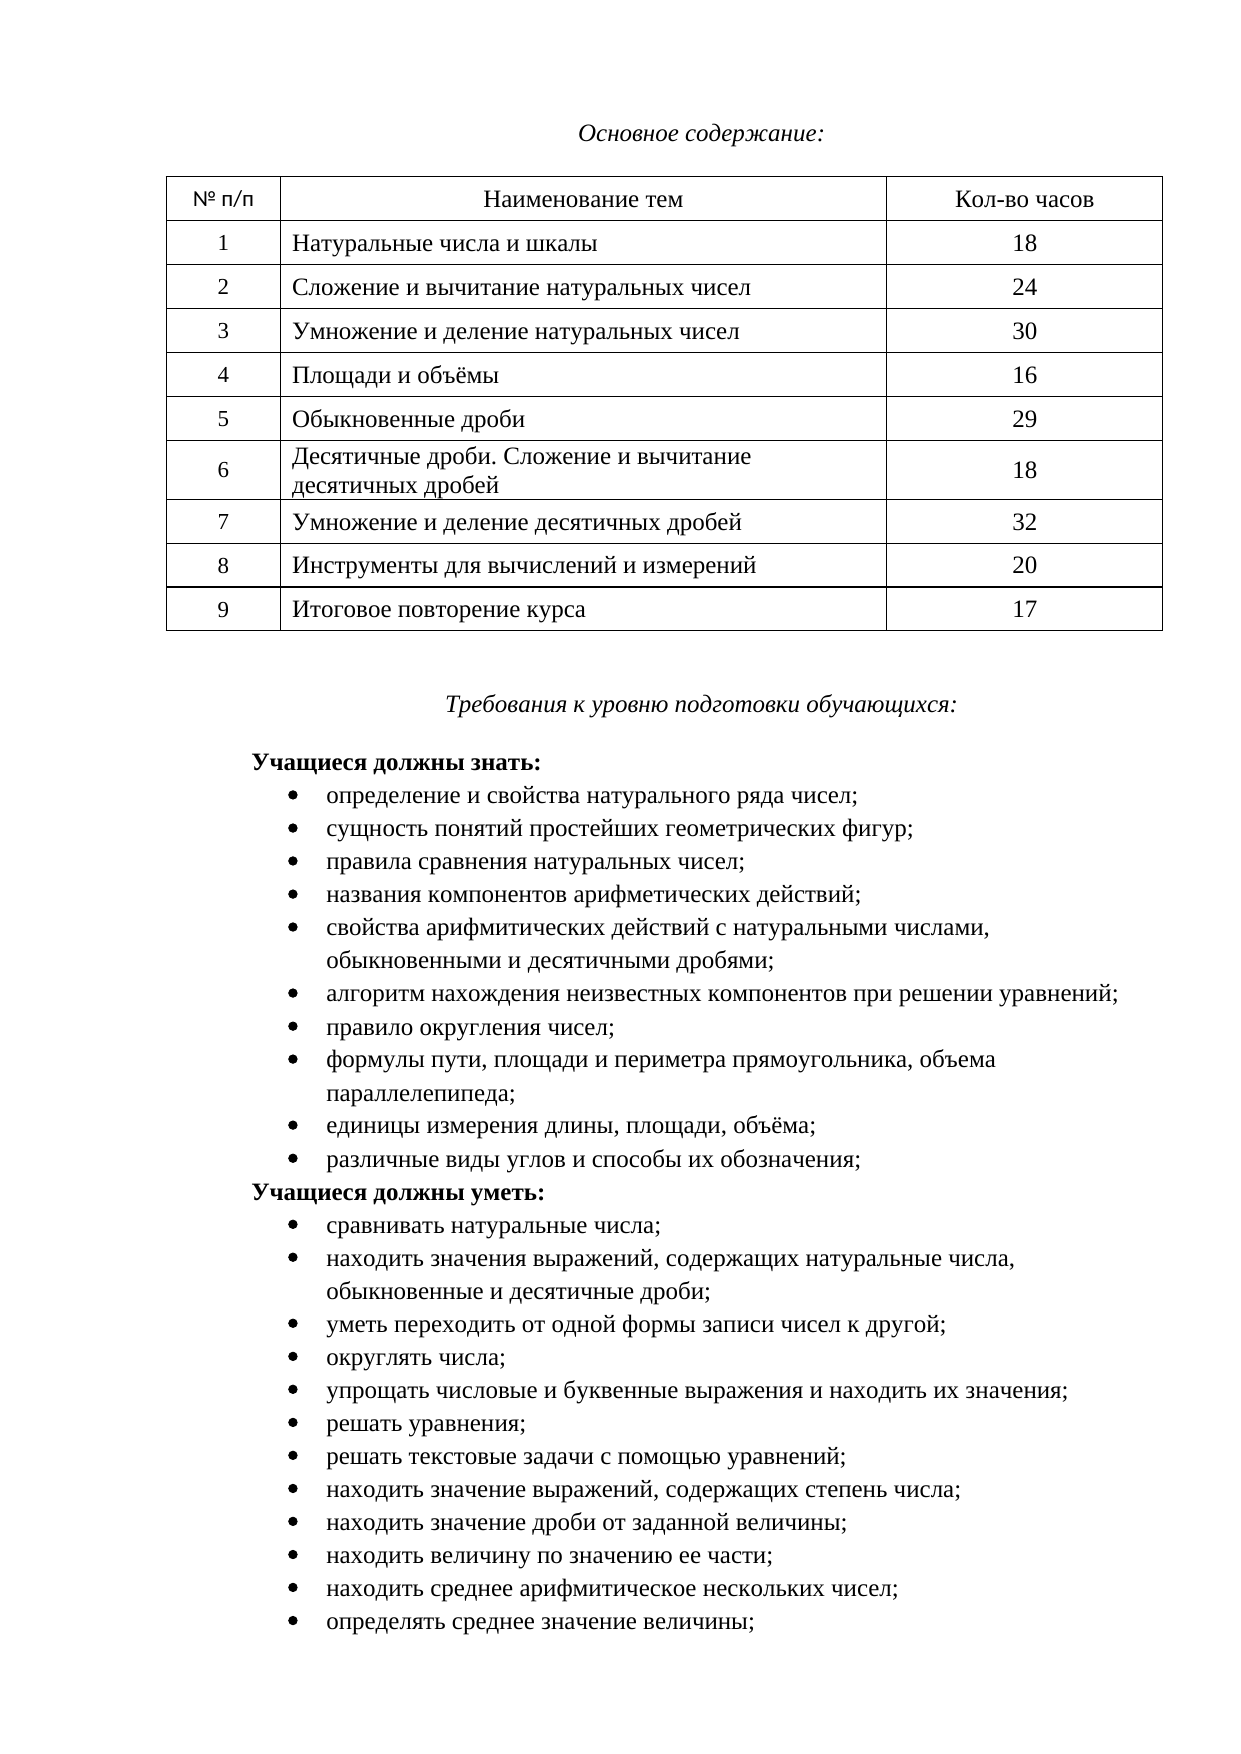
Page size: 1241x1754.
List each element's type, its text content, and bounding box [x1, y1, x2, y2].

list решать уравнения; [288, 1408, 1152, 1437]
table_cell 32 [887, 500, 1162, 542]
table_cell 6 [167, 441, 280, 498]
table_cell Умножение и деление десятичных дробей [281, 500, 886, 542]
list определение и свойства натурального ряда чисел; [288, 780, 1152, 809]
table_cell 3 [167, 309, 280, 352]
list упрощать числовые и буквенные выражения и находить их значения; [288, 1375, 1152, 1403]
list находить значение дроби от заданной величины; [288, 1507, 1152, 1536]
list уметь переходить от одной формы записи чисел к другой; [288, 1309, 1152, 1337]
table_cell 20 [887, 544, 1162, 586]
table_cell 9 [167, 588, 280, 630]
table_cell 7 [167, 500, 280, 542]
table_cell 24 [887, 265, 1162, 308]
text Учащиеся должны уметь: [177, 1177, 1152, 1205]
list свойства арифмитических действий с натуральными числами, обыкновенными и десятичными дробями; [288, 912, 1152, 974]
table_cell Умножение и деление натуральных чисел [281, 309, 886, 352]
table_header № п/п [167, 177, 280, 220]
list сравнивать натуральные числа; [288, 1210, 1152, 1238]
list решать текстовые задачи с помощью уравнений; [288, 1441, 1152, 1469]
list определять среднее значение величины; [288, 1606, 1152, 1635]
text Требования к уровню подготовки обучающихся: [177, 689, 1152, 718]
table_cell 5 [167, 397, 280, 440]
list находить величину по значению ее части; [288, 1540, 1152, 1569]
table_cell Сложение и вычитание натуральных чисел [281, 265, 886, 308]
table_cell Инструменты для вычислений и измерений [281, 544, 886, 586]
table_cell 4 [167, 353, 280, 396]
text Учащиеся должны знать: [177, 747, 1152, 776]
list находить среднее арифмитическое нескольких чисел; [288, 1573, 1152, 1602]
table_cell 18 [887, 441, 1162, 498]
list правило округления чисел; [288, 1012, 1152, 1040]
list единицы измерения длины, площади, объёма; [288, 1111, 1152, 1139]
list алгоритм нахождения неизвестных компонентов при решении уравнений; [288, 978, 1152, 1007]
table_cell Площади и объёмы [281, 353, 886, 396]
list находить значение выражений, содержащих степень числа; [288, 1474, 1152, 1503]
list названия компонентов арифметических действий; [288, 879, 1152, 908]
table_header Наименование тем [281, 177, 886, 220]
table_cell 2 [167, 265, 280, 308]
table_cell 30 [887, 309, 1162, 352]
table_header Кол-во часов [887, 177, 1162, 220]
table_cell Обыкновенные дроби [281, 397, 886, 440]
list формулы пути, площади и периметра прямоугольника, объема параллелепипеда; [288, 1044, 1152, 1106]
list округлять числа; [288, 1342, 1152, 1371]
table_cell Десятичные дроби. Сложение и вычитание десятичных дробей [281, 441, 886, 498]
table_cell 17 [887, 588, 1162, 630]
table_cell Натуральные числа и шкалы [281, 221, 886, 264]
list находить значения выражений, содержащих натуральные числа, обыкновенные и десятичные дроби; [288, 1243, 1152, 1304]
table_cell 1 [167, 221, 280, 264]
table_cell 29 [887, 397, 1162, 440]
text Основное содержание: [177, 118, 1152, 147]
list различные виды углов и способы их обозначения; [288, 1144, 1152, 1172]
table_cell Итоговое повторение курса [281, 588, 886, 630]
table_cell 8 [167, 544, 280, 586]
list сущность понятий простейших геометрических фигур; [288, 813, 1152, 842]
list правила сравнения натуральных чисел; [288, 846, 1152, 875]
table_cell 18 [887, 221, 1162, 264]
table_cell 16 [887, 353, 1162, 396]
